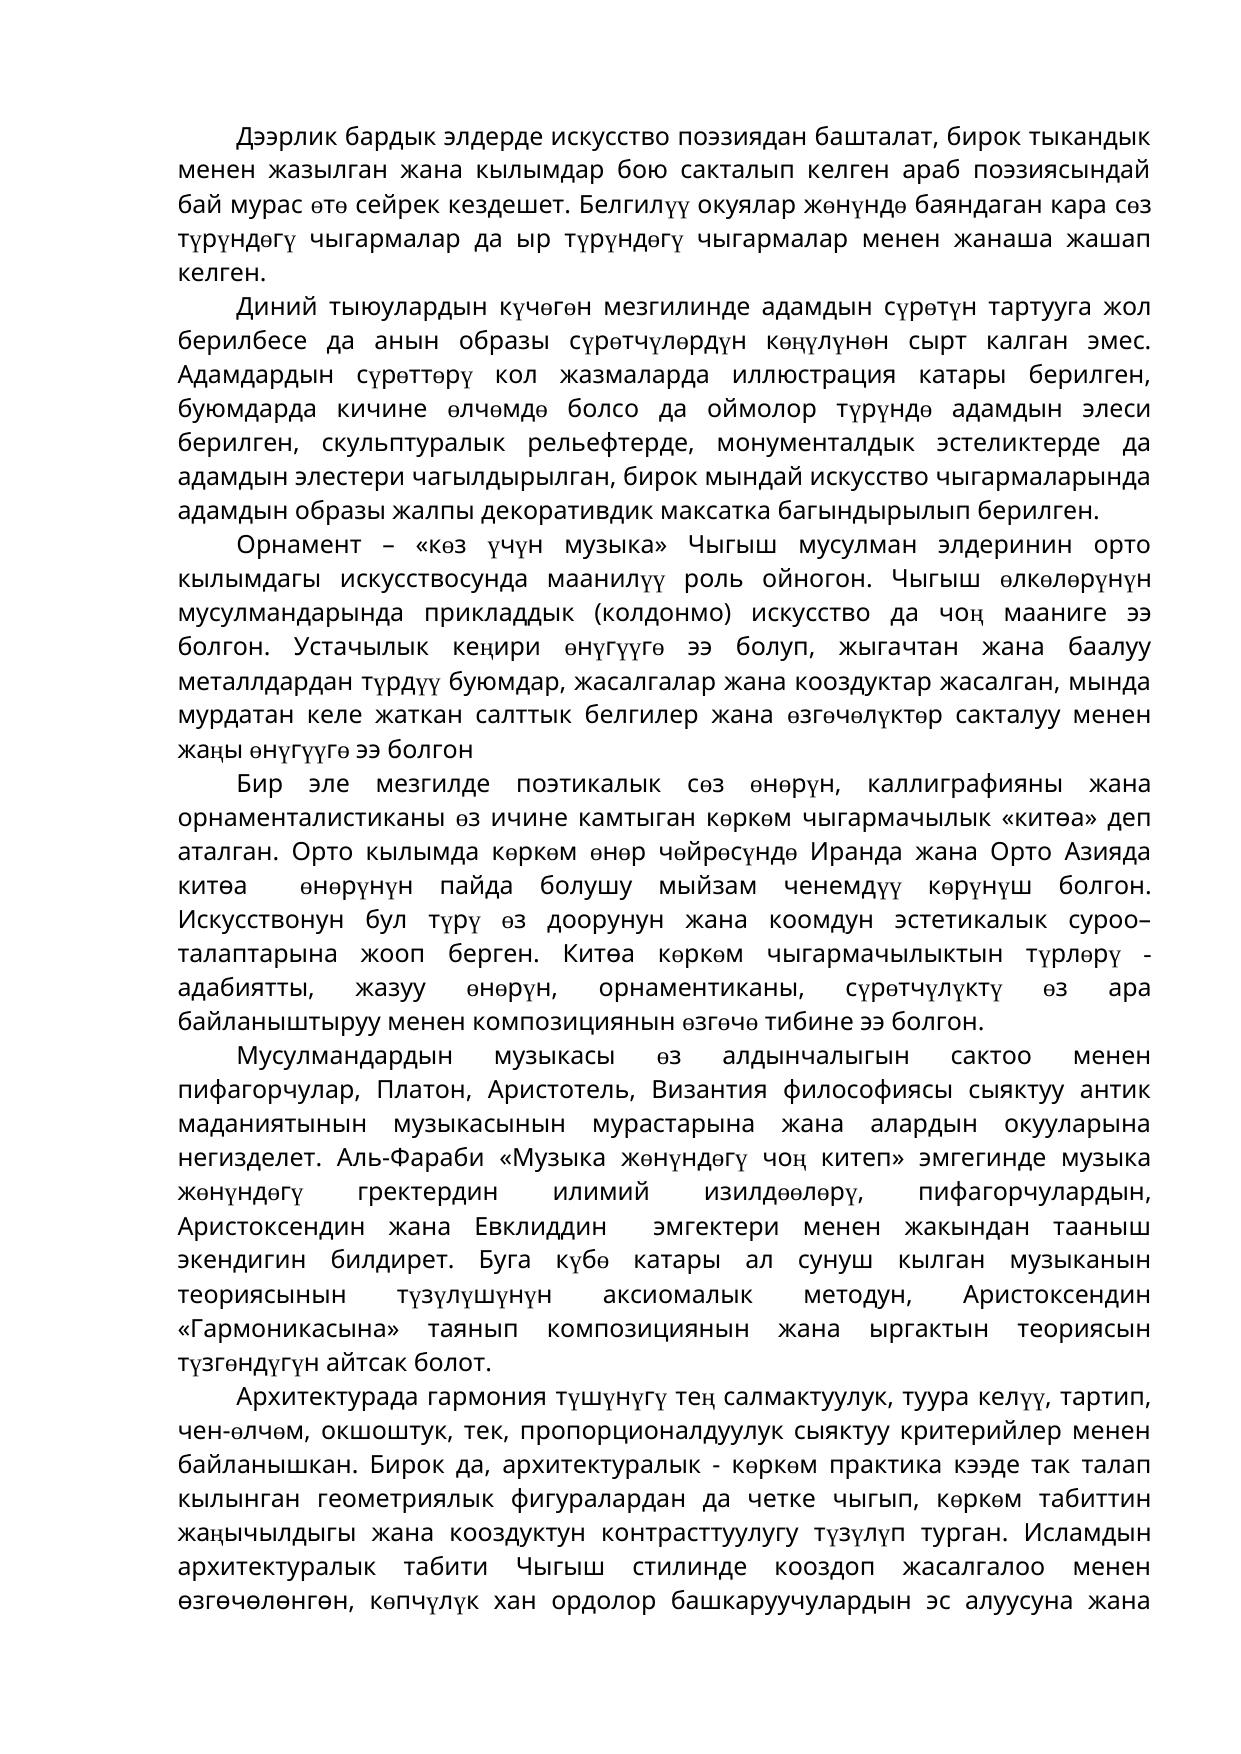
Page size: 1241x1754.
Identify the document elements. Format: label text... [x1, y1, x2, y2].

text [177, 1378, 1152, 1617]
text Диний тыюулардын күчөгөн мезгилинде адамдын сүрөтүн тартууга жол берилбесе да анын образы сүрөтчүлөрдүн көңүлүнөн сырт калган эмес. Адамдардын сүрөттөрү кол жазмаларда иллюстрация катары берилген, буюмдарда кичине өлчөмдө болсо да оймолор түрүндө адамдын элеси берилген, скульптуралык рельефтерде, монументалдык эстеликтерде да адамдын элестери чагылдырылган, бирок мындай искусство чыгармаларында адамдын образы жалпы декоративдик максатка багындырылып берилген. [177, 288, 1152, 527]
text Бир эле мезгилде поэтикалык сөз өнөрүн, каллиграфияны жана орнаменталистиканы өз ичине камтыган көркөм чыгармачылык «китѳа» деп аталган. Орто кылымда көркөм өнөр чөйрөсүндө Иранда жана Орто Азияда китѳа өнөрүнүн пайда болушу мыйзам ченемдүү көрүнүш болгон. Искусствонун бул түрү өз доорунун жана коомдун эстетикалык суроо–талаптарына жооп берген. Китѳа көркөм чыгармачылыктын түрлөрү - адабиятты, жазуу өнөрүн, орнаментиканы, сүрөтчүлүктү өз ара байланыштыруу менен композициянын өзгөчө тибине ээ болгон. [177, 765, 1152, 1038]
text Орнамент – «көз үчүн музыка» Чыгыш мусулман элдеринин орто кылымдагы искусствосунда маанилүү роль ойногон. Чыгыш өлкөлөрүнүн мусулмандарында прикладдык (колдонмо) искусство да чоң мааниге ээ болгон. Устачылык кеңири өнүгүүгө ээ болуп, жыгачтан жана баалуу металлдардан түрдүү буюмдар, жасалгалар жана кооздуктар жасалган, мында мурдатан келе жаткан салттык белгилер жана өзгөчөлүктөр сакталуу менен жаңы өнүгүүгө ээ болгон [177, 527, 1152, 765]
text Мусулмандардын музыкасы өз алдынчалыгын сактоо менен пифагорчулар, Платон, Аристотель, Византия философиясы сыяктуу антик маданиятынын музыкасынын мурастарына жана алардын окууларына негизделет. Аль-Фараби «Музыка жөнүндөгү чоң китеп» эмгегинде музыка жөнүндөгү гректердин илимий изилдөөлөрү, пифагорчулардын, Аристоксендин жана Евклиддин эмгектери менен жакындан тааныш экендигин билдирет. Буга күбө катары ал сунуш кылган музыканын теориясынын түзүлүшүнүн аксиомалык методун, Аристоксендин «Гармоникасына» таянып композициянын жана ыргактын теориясын түзгөндүгүн айтсак болот. [177, 1038, 1152, 1378]
text Дээрлик бардык элдерде искусство поэзиядан башталат, бирок тыкандык менен жазылган жана кылымдар бою сакталып келген араб поэзиясындай бай мурас өтө сейрек кездешет. Белгилүү окуялар жөнүндө баяндаган кара сөз түрүндөгү чыгармалар да ыр түрүндөгү чыгармалар менен жанаша жашап келген. [177, 118, 1152, 288]
